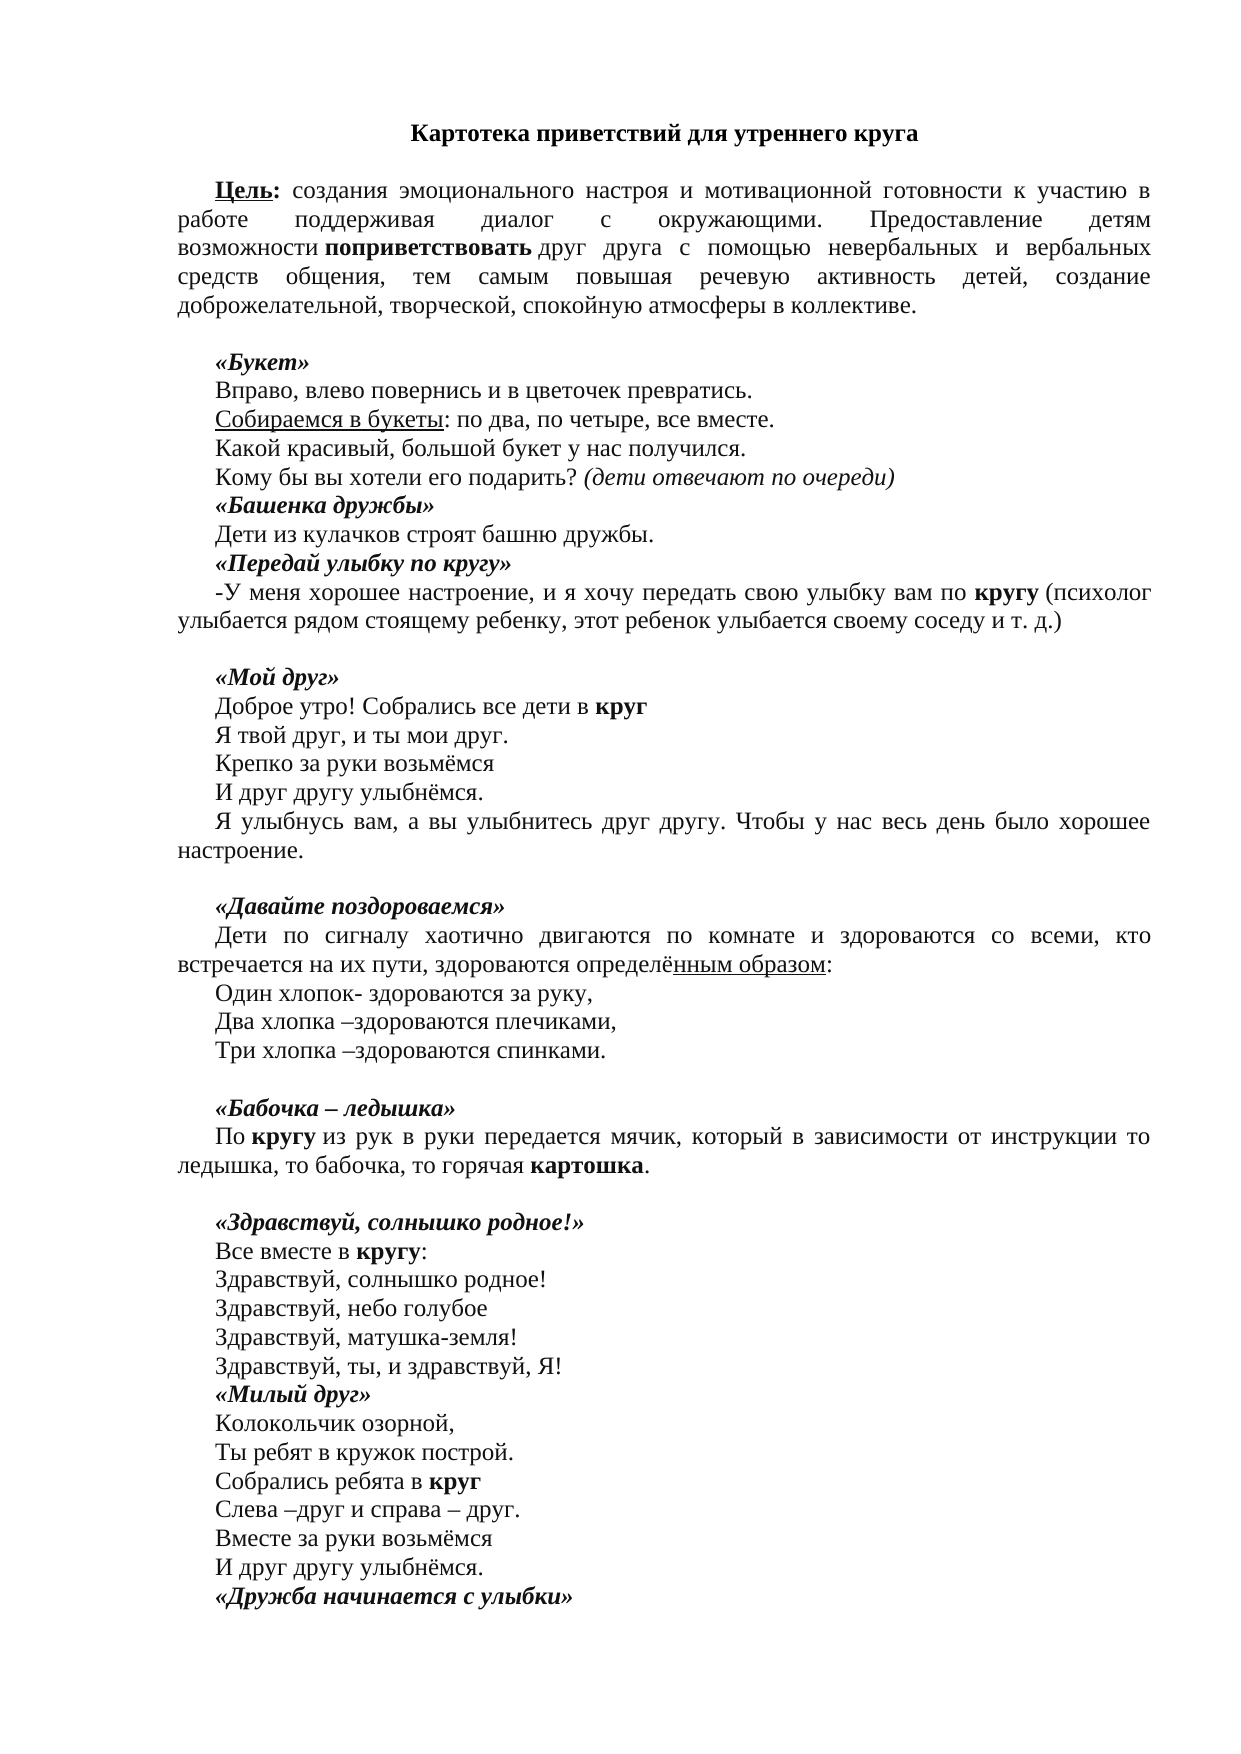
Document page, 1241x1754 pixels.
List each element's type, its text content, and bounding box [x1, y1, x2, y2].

text «Дружба начинается с улыбки» [177, 1581, 1152, 1609]
text Кому бы вы хотели его подарить? (дети отвечают по очереди) [177, 462, 1152, 490]
text «Мой друг» [177, 662, 1152, 691]
text Я твой друг, и ты мои друг. [177, 720, 1152, 748]
text По кругу из рук в руки передается мячик, который в зависимости от инструкции то ледышка, то бабочка, то горячая картошка. [177, 1121, 1152, 1179]
text Картотека приветствий для утреннего круга [177, 118, 1152, 147]
text Здравствуй, ты, и здравствуй, Я! [177, 1351, 1152, 1379]
text Я улыбнусь вам, а вы улыбнитесь друг другу. Чтобы у нас весь день было хорошее настроение. [177, 806, 1152, 863]
text «Бабочка – ледышка» [177, 1093, 1152, 1121]
text Все вместе в кругу: [177, 1236, 1152, 1264]
text «Давайте поздороваемся» [177, 891, 1152, 920]
text Какой красивый, большой букет у нас получился. [177, 433, 1152, 462]
text Ты ребят в кружок построй. [177, 1437, 1152, 1466]
text Три хлопка –здороваются спинками. [177, 1035, 1152, 1064]
text Здравствуй, матушка-земля! [177, 1322, 1152, 1351]
text «Передай улыбку по кругу» [177, 548, 1152, 577]
text Дети из кулачков строят башню дружбы. [177, 519, 1152, 548]
text Вправо, влево повернись и в цветочек превратись. [177, 375, 1152, 404]
text Колокольчик озорной, [177, 1408, 1152, 1437]
text Цель: создания эмоционального настроя и мотивационной готовности к участию в работе поддерживая диалог с окружающими. Предоставление детям возможности поприветствовать друг друга с помощью невербальных и вербальных средств общения, тем самым повышая речевую активность детей, создание доброжелательной, творческой, спокойную атмосферы в коллективе. [177, 175, 1152, 319]
text Слева –друг и справа – друг. [177, 1494, 1152, 1523]
text Дети по сигналу хаотично двигаются по комнате и здороваются со всеми, кто встречается на их пути, здороваются определённым образом: [177, 920, 1152, 978]
text Доброе утро! Собрались все дети в круг [177, 691, 1152, 720]
text Собираемся в букеты: по два, по четыре, все вместе. [177, 404, 1152, 433]
text Собрались ребята в круг [177, 1466, 1152, 1494]
text И друг другу улыбнёмся. [177, 1552, 1152, 1581]
text Один хлопок- здороваются за руку, [177, 978, 1152, 1006]
text «Милый друг» [177, 1379, 1152, 1408]
text Здравствуй, солнышко родное! [177, 1264, 1152, 1293]
text -У меня хорошее настроение, и я хочу передать свою улыбку вам по кругу (психолог улыбается рядом стоящему ребенку, этот ребенок улыбается своему соседу и т. д.) [177, 577, 1152, 634]
text Два хлопка –здороваются плечиками, [177, 1006, 1152, 1035]
text «Здравствуй, солнышко родное!» [177, 1207, 1152, 1236]
text «Башенка дружбы» [177, 490, 1152, 519]
text «Букет» [177, 347, 1152, 375]
text Крепко за руки возьмёмся [177, 748, 1152, 777]
text Вместе за руки возьмёмся [177, 1523, 1152, 1552]
text И друг другу улыбнёмся. [177, 777, 1152, 806]
text Здравствуй, небо голубое [177, 1293, 1152, 1322]
